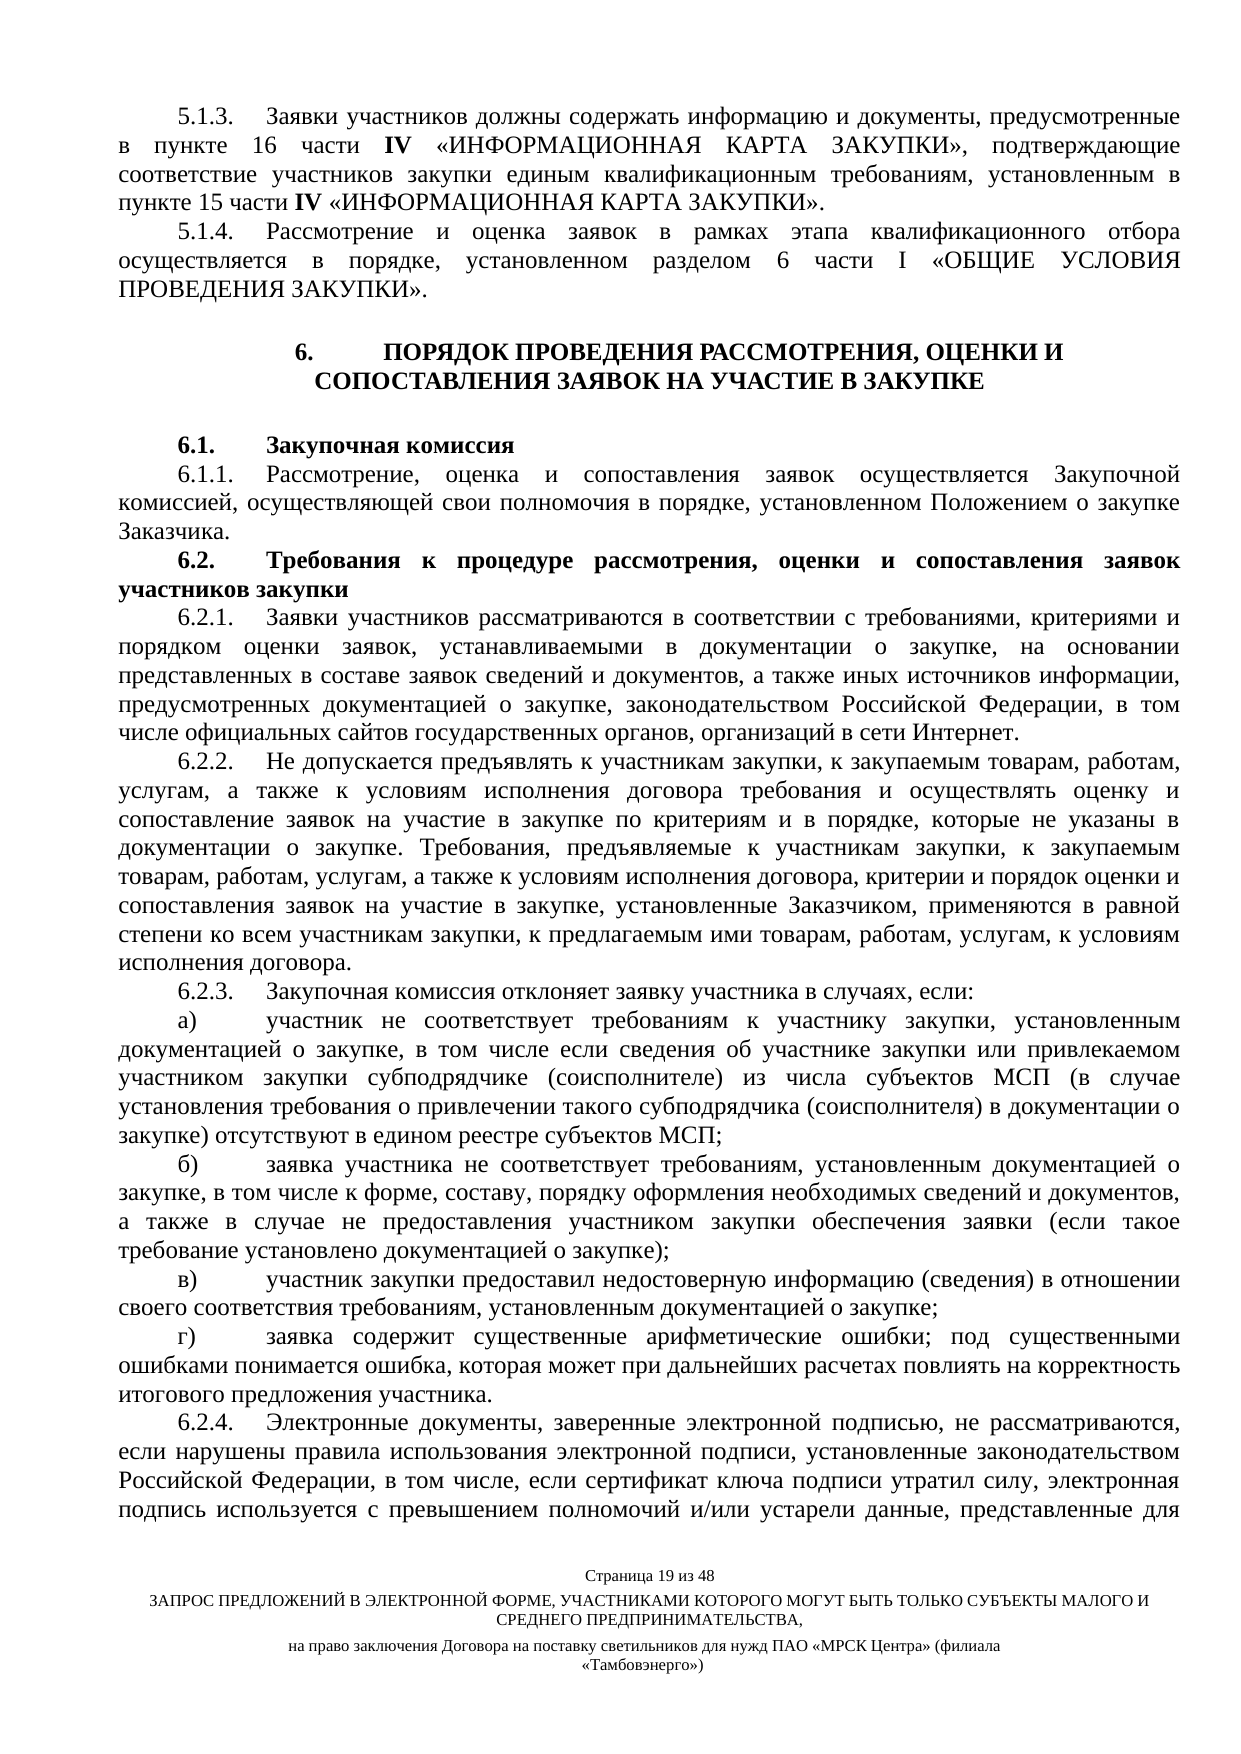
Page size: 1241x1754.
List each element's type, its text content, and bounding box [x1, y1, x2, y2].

subtitle Закупочная комиссия отклоняет заявку участника в случаях, если: [118, 976, 1181, 1005]
list заявка содержит существенные арифметические ошибки; под существенными ошибками понимается ошибка, которая может при дальнейших расчетах повлиять на корректность итогового предложения участника. [118, 1321, 1181, 1407]
subtitle Заявки участников рассматриваются в соответствии с требованиями, критериями и порядком оценки заявок, устанавливаемыми в документации о закупке, на основании представленных в составе заявок сведений и документов, а также иных источников информации, предусмотренных документацией о закупке, законодательством Российской Федерации, в том числе официальных сайтов государственных органов, организаций в сети Интернет. [118, 602, 1181, 746]
subtitle Рассмотрение и оценка заявок в рамках этапа квалификационного отбора осуществляется в порядке, установленном разделом 6 части I «ОБЩИЕ УСЛОВИЯ ПРОВЕДЕНИЯ ЗАКУПКИ». [118, 216, 1181, 302]
subtitle Требования к процедуре рассмотрения, оценки и сопоставления заявок участников закупки [118, 545, 1181, 602]
subtitle Заявки участников должны содержать информацию и документы, предусмотренные в пункте 16 части IV «ИНФОРМАЦИОННАЯ КАРТА ЗАКУПКИ», подтверждающие соответствие участников закупки единым квалификационным требованиям, установленным в пункте 15 части IV «ИНФОРМАЦИОННАЯ КАРТА ЗАКУПКИ». [118, 101, 1181, 216]
list участник закупки предоставил недостоверную информацию (сведения) в отношении своего соответствия требованиям, установленным документацией о закупке; [118, 1264, 1181, 1321]
subtitle Не допускается предъявлять к участникам закупки, к закупаемым товарам, работам, услугам, а также к условиям исполнения договора требования и осуществлять оценку и сопоставление заявок на участие в закупке по критериям и в порядке, которые не указаны в документации о закупке. Требования, предъявляемые к участникам закупки, к закупаемым товарам, работам, услугам, а также к условиям исполнения договора, критерии и порядок оценки и сопоставления заявок на участие в закупке, установленные Заказчиком, применяются в равной степени ко всем участникам закупки, к предлагаемым ими товарам, работам, услугам, к условиям исполнения договора. [118, 746, 1181, 976]
list заявка участника не соответствует требованиям, установленным документацией о закупке, в том числе к форме, составу, порядку оформления необходимых сведений и документов, а также в случае не предоставления участником закупки обеспечения заявки (если такое требование установлено документацией о закупке); [118, 1149, 1181, 1264]
subtitle Закупочная комиссия [118, 430, 1181, 459]
subtitle Рассмотрение, оценка и сопоставления заявок осуществляется Закупочной комиссией, осуществляющей свои полномочия в порядке, установленном Положением о закупке Заказчика. [118, 459, 1181, 545]
subtitle ПОРЯДОК ПРОВЕДЕНИЯ РАССМОТРЕНИЯ, ОЦЕНКИ И СОПОСТАВЛЕНИЯ ЗАЯВОК НА УЧАСТИЕ В ЗАКУПКЕ [118, 337, 1181, 395]
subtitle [118, 1407, 1181, 1522]
list участник не соответствует требованиям к участнику закупки, установленным документацией о закупке, в том числе если сведения об участнике закупки или привлекаемом участником закупки субподрядчике (соисполнителе) из числа субъектов МСП (в случае установления требования о привлечении такого субподрядчика (соисполнителя) в документации о закупке) отсутствуют в едином реестре субъектов МСП; [118, 1005, 1181, 1149]
